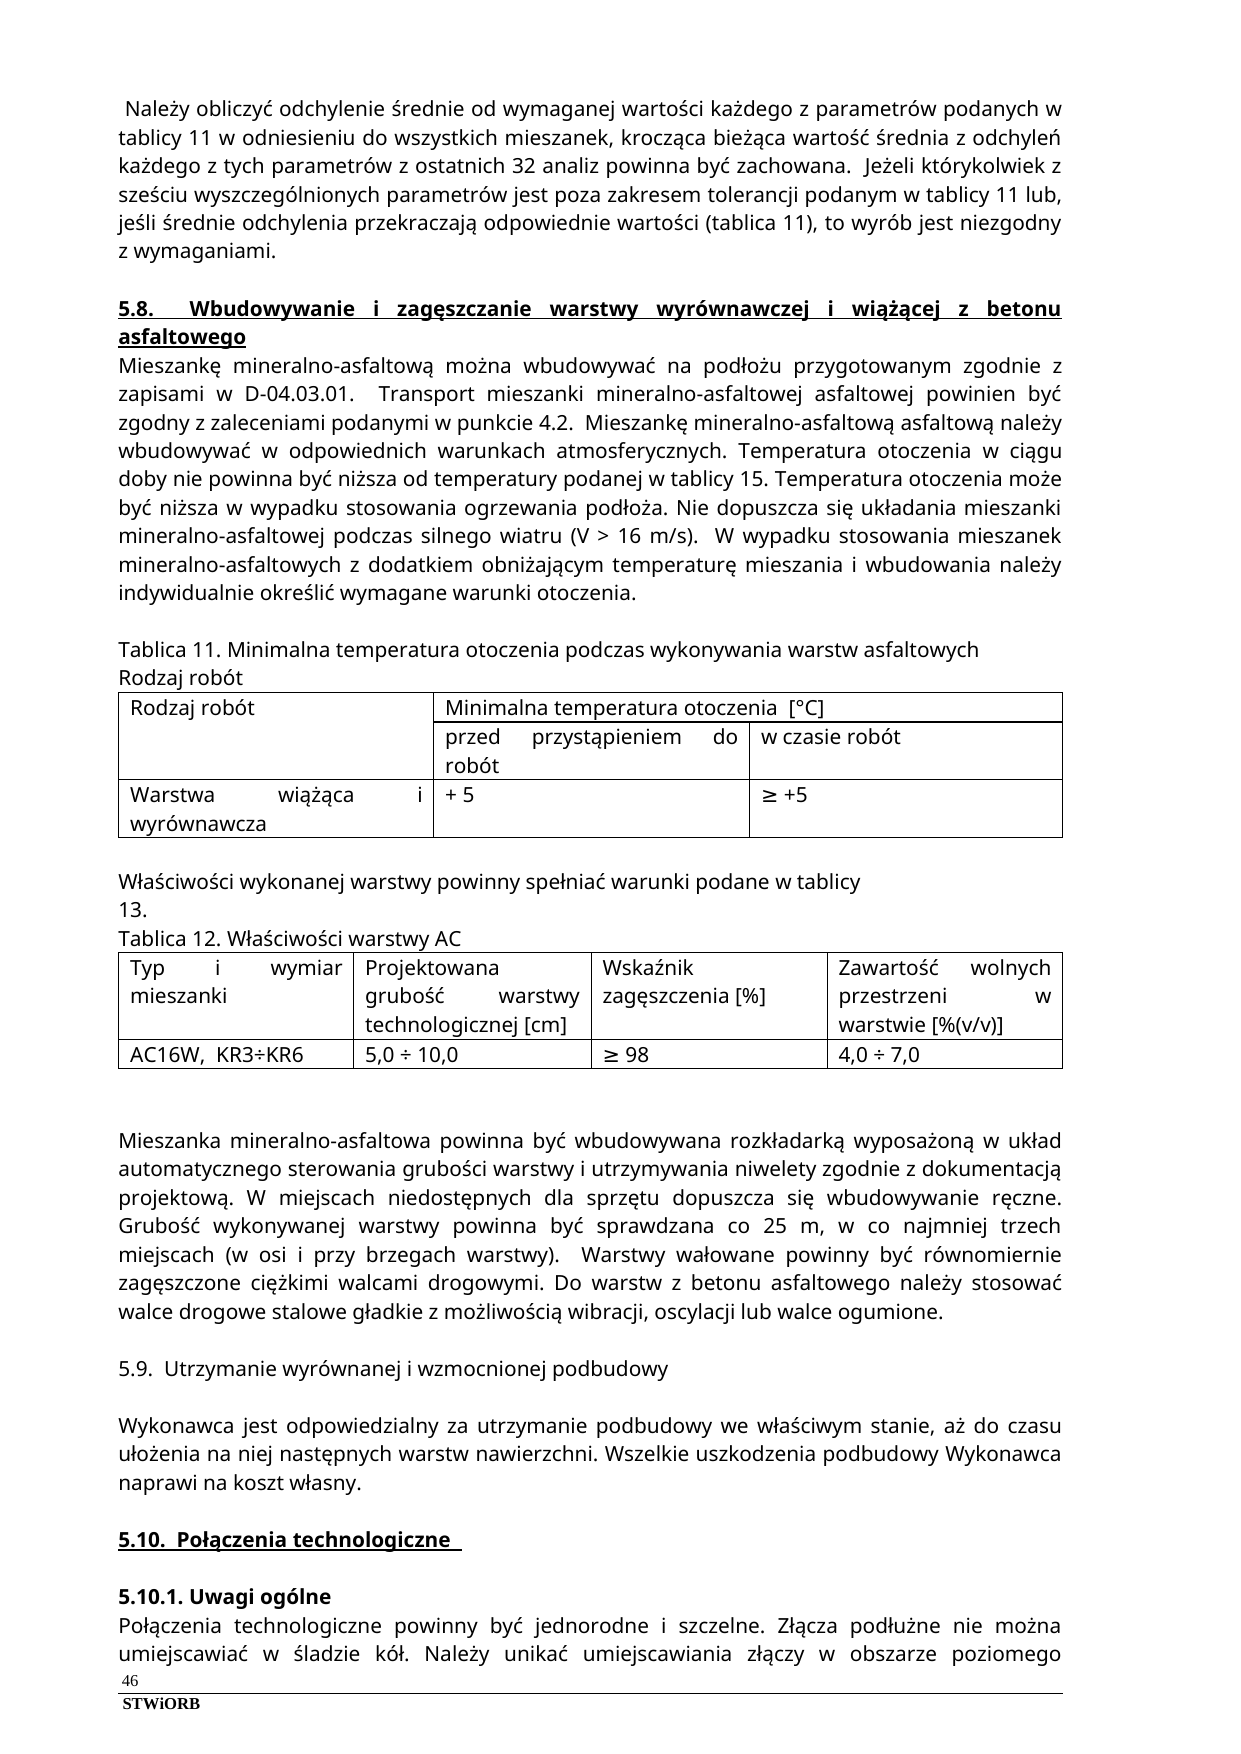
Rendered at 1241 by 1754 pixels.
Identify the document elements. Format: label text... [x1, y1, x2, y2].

text Tablica 12. Właściwości warstwy AC [118, 924, 1063, 952]
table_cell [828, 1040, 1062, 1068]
text 5.10.1. Uwagi ogólne [118, 1582, 1063, 1611]
text Właściwości wykonanej warstwy powinny spełniać warunki podane w tablicy [118, 867, 1063, 895]
text Rodzaj robót [118, 663, 1063, 692]
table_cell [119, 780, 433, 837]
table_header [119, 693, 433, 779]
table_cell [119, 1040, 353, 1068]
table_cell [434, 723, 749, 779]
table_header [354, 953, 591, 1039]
text Tablica 11. Minimalna temperatura otoczenia podczas wykonywania warstw asfaltowych [118, 635, 1063, 663]
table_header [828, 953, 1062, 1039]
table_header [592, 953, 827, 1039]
text 5.10. Połączenia technologiczne [118, 1525, 1063, 1554]
text Mieszanka mineralno-asfaltowa powinna być wbudowywana rozkładarką wyposażoną w układ automatycznego sterowania grubości warstwy i utrzymywania niwelety zgodnie z dokumentacją projektową. W miejscach niedostępnych dla sprzętu dopuszcza się wbudowywanie ręczne. Grubość wykonywanej warstwy powinna być sprawdzana co 25 m, w co najmniej trzech miejscach (w osi i przy brzegach warstwy). Warstwy wałowane powinny być równomiernie zagęszczone ciężkimi walcami drogowymi. Do warstw z betonu asfaltowego należy stosować walce drogowe stalowe gładkie z możliwością wibracji, oscylacji lub walce ogumione. [118, 1126, 1063, 1325]
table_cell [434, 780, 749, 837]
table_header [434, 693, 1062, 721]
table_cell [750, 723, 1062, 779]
text Wykonawca jest odpowiedzialny za utrzymanie podbudowy we właściwym stanie, aż do czasu ułożenia na niej następnych warstw nawierzchni. Wszelkie uszkodzenia podbudowy Wykonawca naprawi na koszt własny. [118, 1411, 1063, 1496]
text 5.9. Utrzymanie wyrównanej i wzmocnionej podbudowy [118, 1354, 1063, 1382]
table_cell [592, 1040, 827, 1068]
text 13. [118, 895, 1063, 924]
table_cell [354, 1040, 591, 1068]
text Należy obliczyć odchylenie średnie od wymaganej wartości każdego z parametrów podanych w tablicy 11 w odniesieniu do wszystkich mieszanek, krocząca bieżąca wartość średnia z odchyleń każdego z tych parametrów z ostatnich 32 analiz powinna być zachowana. Jeżeli którykolwiek z sześciu wyszczególnionych parametrów jest poza zakresem tolerancji podanym w tablicy 11 lub, jeśli średnie odchylenia przekraczają odpowiednie wartości (tablica 11), to wyrób jest niezgodny z wymaganiami. [118, 94, 1063, 265]
text Mieszankę mineralno-asfaltową można wbudowywać na podłożu przygotowanym zgodnie z zapisami w D-04.03.01. Transport mieszanki mineralno-asfaltowej asfaltowej powinien być zgodny z zaleceniami podanymi w punkcie 4.2. Mieszankę mineralno-asfaltową asfaltową należy wbudowywać w odpowiednich warunkach atmosferycznych. Temperatura otoczenia w ciągu doby nie powinna być niższa od temperatury podanej w tablicy 15. Temperatura otoczenia może być niższa w wypadku stosowania ogrzewania podłoża. Nie dopuszcza się układania mieszanki mineralno-asfaltowej podczas silnego wiatru (V > 16 m/s). W wypadku stosowania mieszanek mineralno-asfaltowych z dodatkiem obniżającym temperaturę mieszania i wbudowania należy indywidualnie określić wymagane warunki otoczenia. [118, 351, 1063, 607]
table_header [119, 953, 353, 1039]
text 5.8. Wbudowywanie i zagęszczanie warstwy wyrównawczej i wiążącej z betonu asfaltowego [118, 294, 1063, 351]
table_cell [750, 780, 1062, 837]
